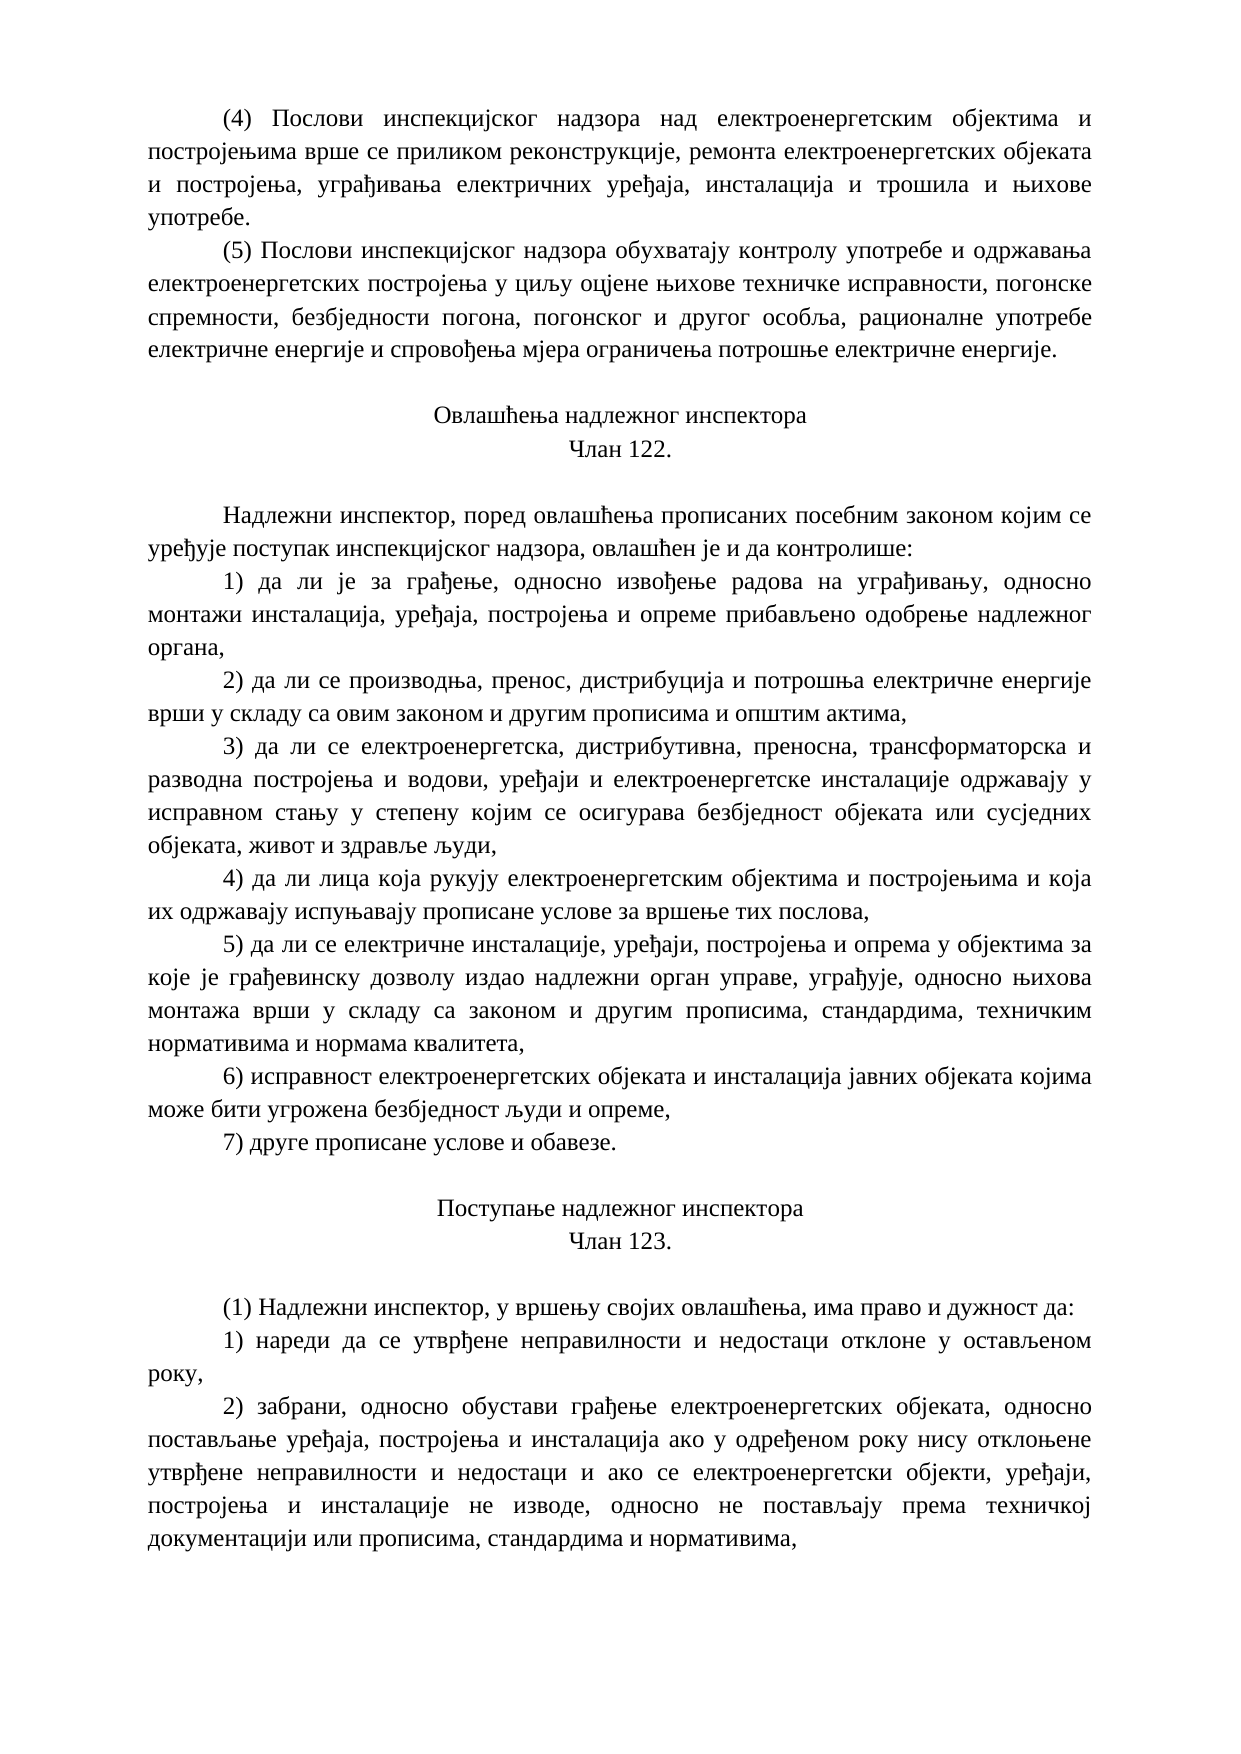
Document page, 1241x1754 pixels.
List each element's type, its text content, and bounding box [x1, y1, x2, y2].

text Надлежни инспектор, поред овлашћења прописаних посебним законом којим се уређује поступак инспекцијског надзора, овлашћен је и да контролише: [148, 500, 1093, 561]
text (1) Надлежни инспектор, у вршењу својих овлашћења, има право и дужност да: [148, 1292, 1093, 1321]
text (5) Послови инспекцијског надзора обухватају контролу употребе и одржавања електроенергетских постројења у циљу оцјене њихове техничке исправности, погонске спремности, безбједности погона, погонског и другог особља, рационалне употребе електричне енергије и спровођења мјера ограничења потрошње електричне енергије. [148, 236, 1093, 363]
text (4) Послови инспекцијског надзора над електроенергетским објектима и постројењима врше се приликом реконструкције, ремонта електроенергетских објеката и постројења, уграђивања електричних уређаја, инсталација и трошила и њихове употребе. [148, 103, 1093, 231]
text 1) нареди да се утврђене неправилности и недостаци отклоне у остављеном року, [148, 1325, 1093, 1387]
text 2) забрани, односно обустави грађење електроенергетских објеката, односно постављање уређаја, постројења и инсталација ако у одређеном року нису отклоњене утврђене неправилности и недостаци и ако се електроенергетски објекти, уређаји, постројења и инсталације не изводе, односно не постављају према техничкој документацији или прописима, стандардима и нормативима, [148, 1391, 1093, 1552]
text Члан 123. [148, 1226, 1093, 1255]
text Члан 122. [148, 434, 1093, 462]
text 1) да ли је за грађење, односно извођење радова на уграђивању, односно монтажи инсталација, уређаја, постројења и опреме прибављено одобрење надлежног органа, [148, 566, 1093, 661]
text 3) да ли се електроенергетска, дистрибутивна, преносна, трансформаторска и разводна постројења и водови, уређаји и електроенергетске инсталације одржавају у исправном стању у степену којим се осигурава безбједност објеката или сусједних објеката, живот и здравље људи, [148, 731, 1093, 859]
text 7) друге прописане услове и обавезе. [148, 1127, 1093, 1156]
text 5) да ли се електричне инсталације, уређаји, постројења и опрема у објектима за које је грађевинску дозволу издао надлежни орган управе, уграђује, односно њихова монтажа врши у складу са законом и другим прописима, стандардима, техничким нормативима и нормама квалитета, [148, 929, 1093, 1057]
text 6) исправност електроенергетских објеката и инсталација јавних објеката којима може бити угрожена безбједност људи и опреме, [148, 1061, 1093, 1123]
text Поступање надлежног инспектора [148, 1193, 1093, 1222]
text Овлашћења надлежног инспектора [148, 401, 1093, 429]
text 4) да ли лица која рукују електроенергетским објектима и постројењима и која их одржавају испуњавају прописане услове за вршење тих послова, [148, 863, 1093, 925]
text 2) да ли се производња, пренос, дистрибуција и потрошња електричне енергије врши у складу са овим законом и другим прописима и општим актима, [148, 665, 1093, 727]
